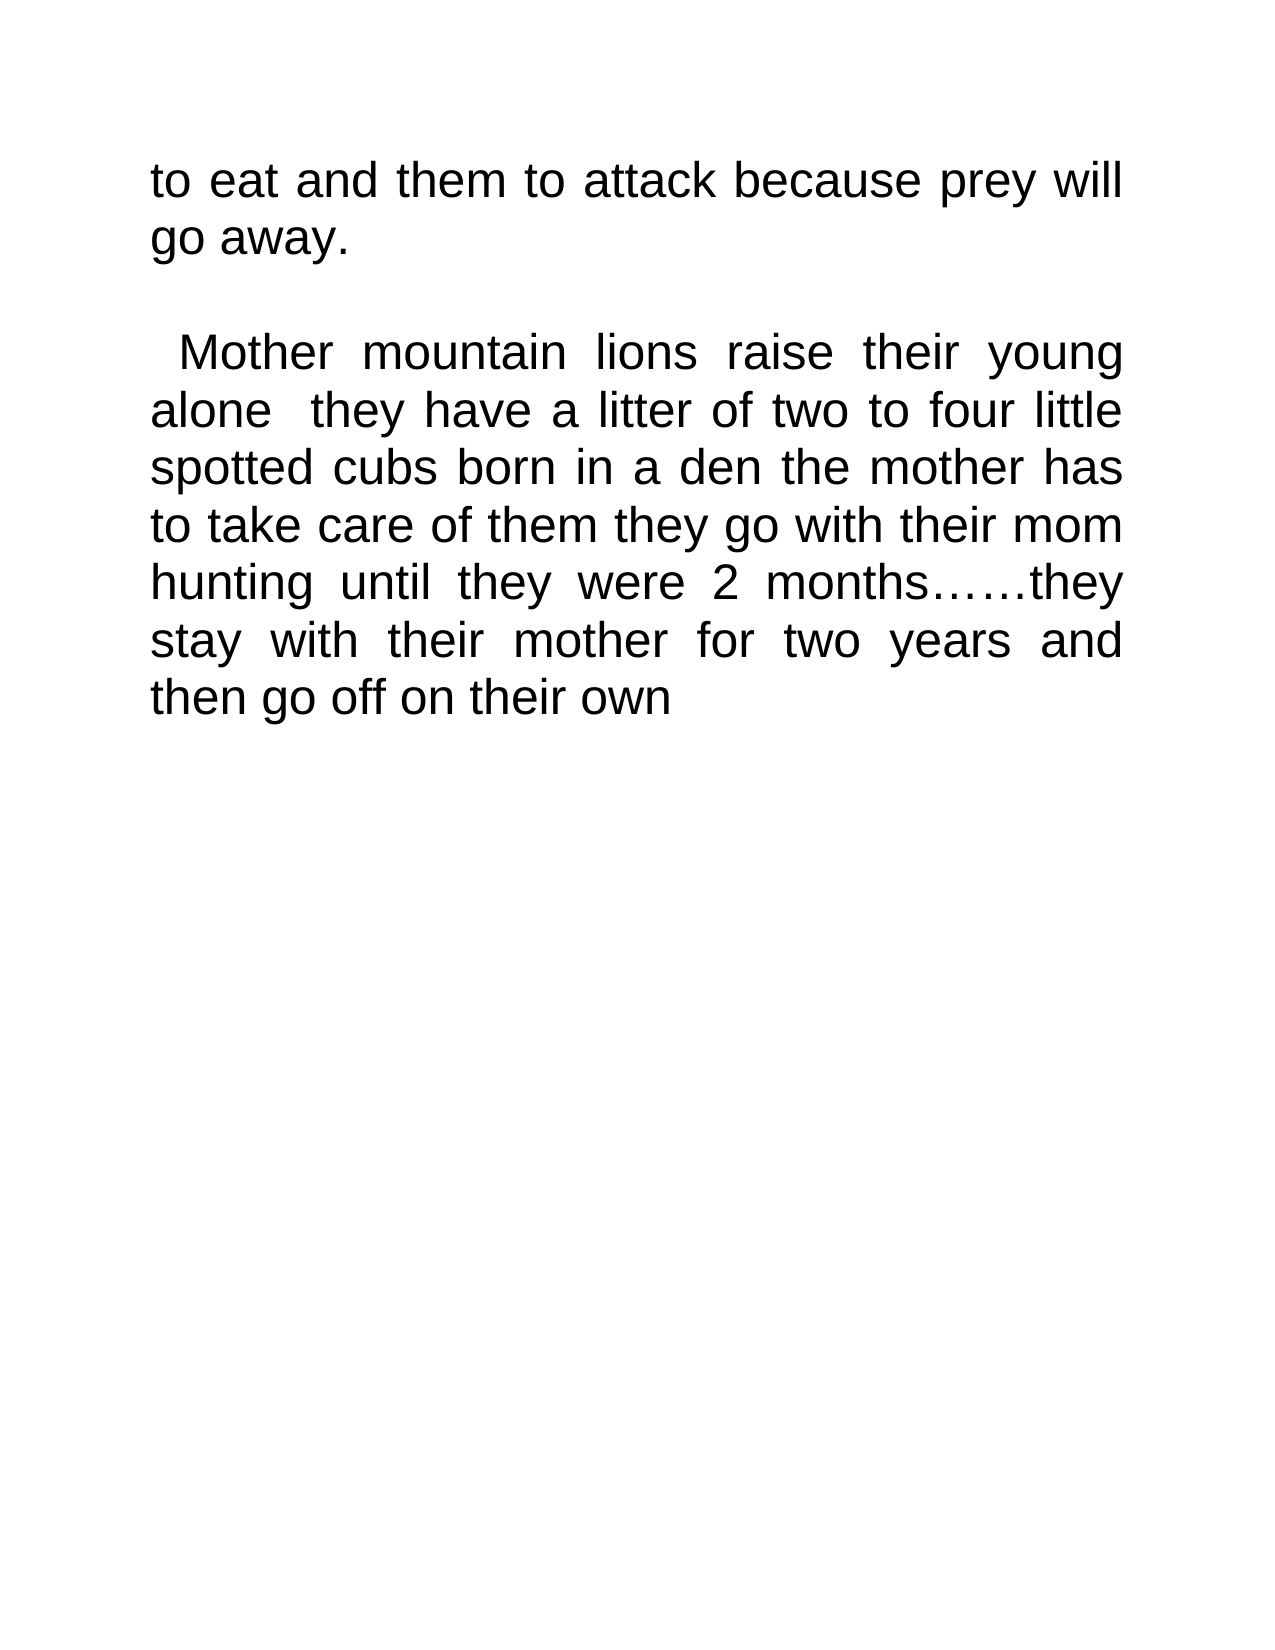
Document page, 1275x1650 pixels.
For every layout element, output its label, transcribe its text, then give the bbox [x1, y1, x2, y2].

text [150, 150, 1125, 265]
text Mother mountain lions raise their young alone they have a litter of two to four little spotted cubs born in a den the mother has to take care of them they go with their mom hunting until they were 2 months……they stay with their mother for two years and then go off on their own [150, 322, 1125, 725]
